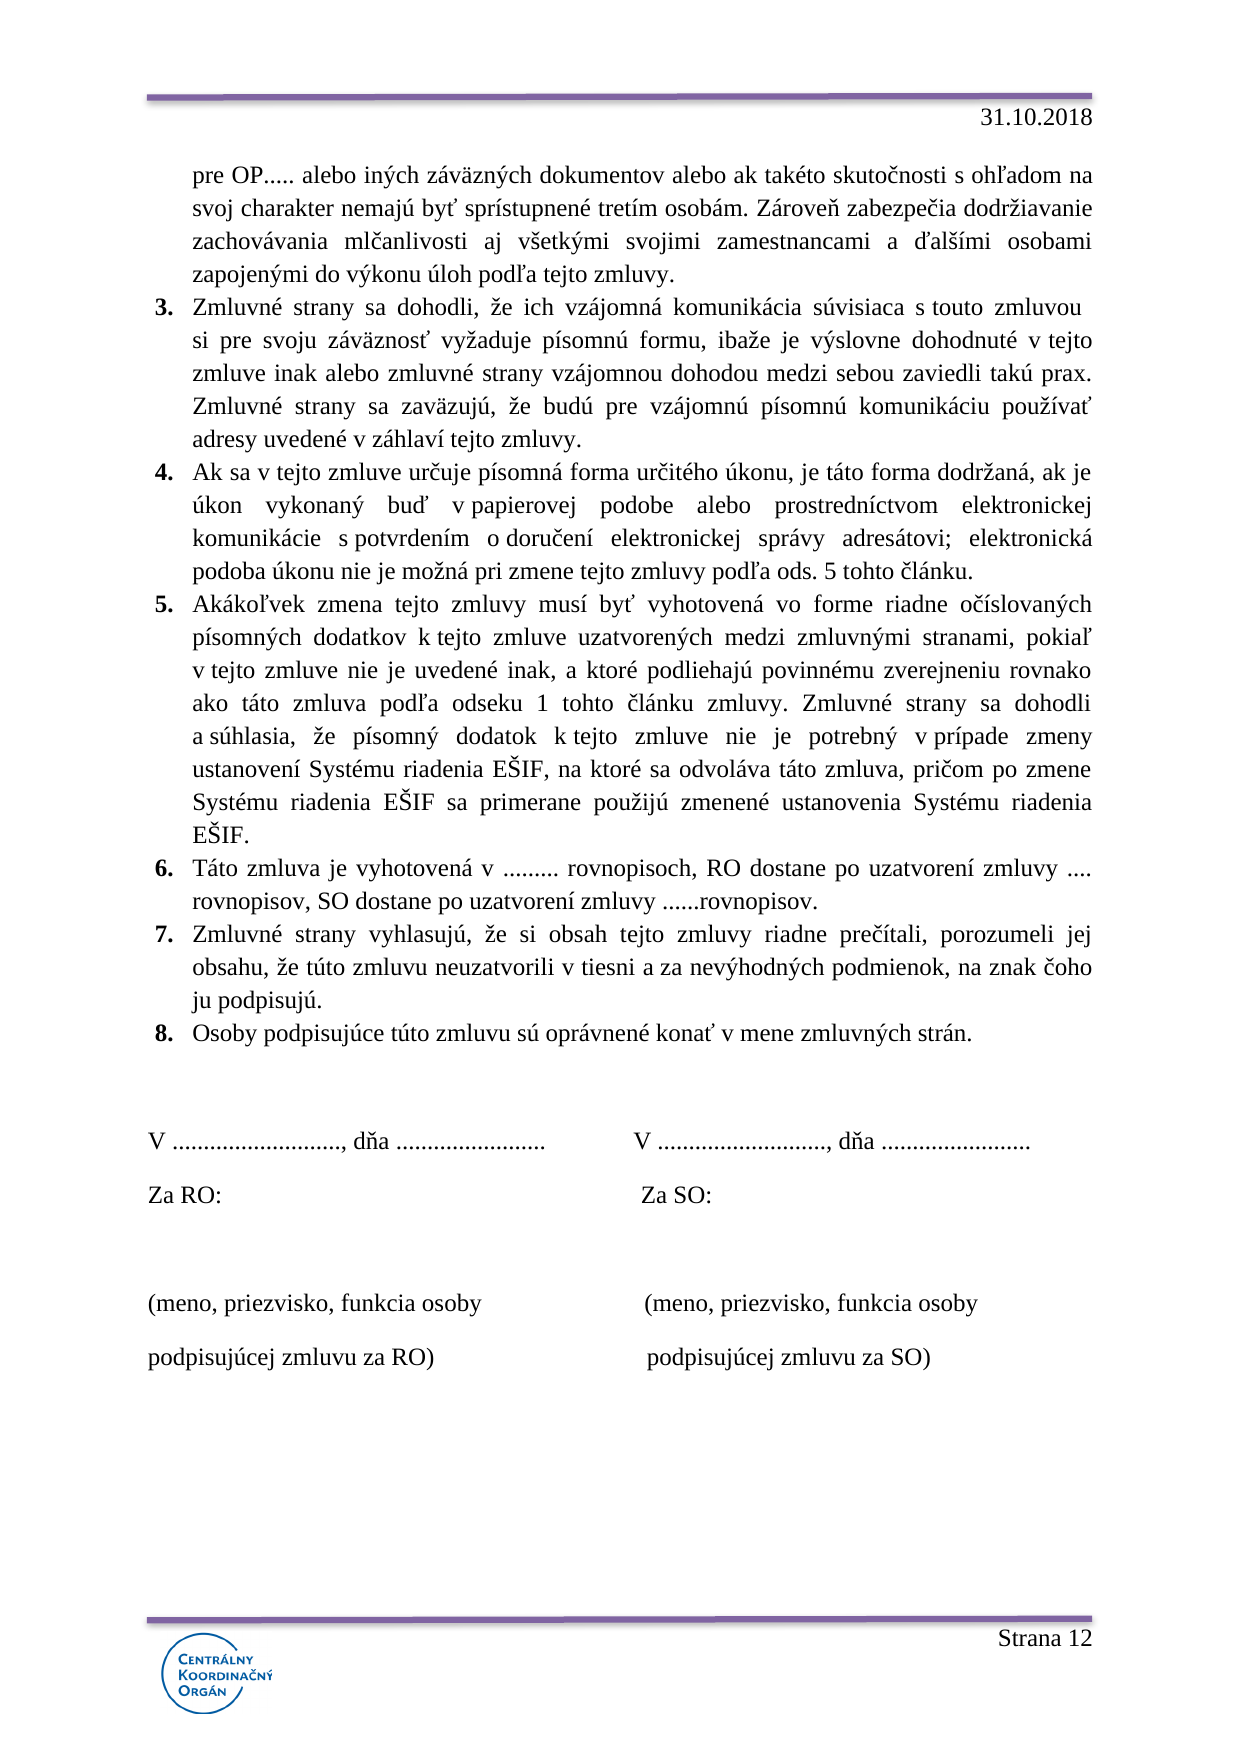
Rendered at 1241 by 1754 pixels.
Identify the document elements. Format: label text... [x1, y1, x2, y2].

text V ..........................., dňa ........................ V ..........................., dňa ........................ [148, 1126, 1093, 1155]
list Akákoľvek zmena tejto zmluvy musí byť vyhotovená vo forme riadne očíslovaných písomných dodatkov k tejto zmluve uzatvorených medzi zmluvnými stranami, pokiaľ v tejto zmluve nie je uvedené inak, a ktoré podliehajú povinnému zverejneniu rovnako ako táto zmluva podľa odseku 1 tohto článku zmluvy. Zmluvné strany sa dohodli a súhlasia, že písomný dodatok k tejto zmluve nie je potrebný v prípade zmeny ustanovení Systému riadenia EŠIF, na ktoré sa odvoláva táto zmluva, pričom po zmene Systému riadenia EŠIF sa primerane použijú zmenené ustanovenia Systému riadenia EŠIF. [154, 589, 1093, 849]
text Za RO: Za SO: [148, 1180, 1093, 1209]
list Táto zmluva je vyhotovená v ......... rovnopisoch, RO dostane po uzatvorení zmluvy .... rovnopisov, SO dostane po uzatvorení zmluvy ......rovnopisov. [154, 853, 1093, 915]
list Zmluvné strany sa dohodli, že ich vzájomná komunikácia súvisiaca s touto zmluvou si pre svoju záväznosť vyžaduje písomnú formu, ibaže je výslovne dohodnuté v tejto zmluve inak alebo zmluvné strany vzájomnou dohodou medzi sebou zaviedli takú prax. Zmluvné strany sa zaväzujú, že budú pre vzájomnú písomnú komunikáciu používať adresy uvedené v záhlaví tejto zmluvy. [154, 292, 1093, 453]
text podpisujúcej zmluvu za RO) podpisujúcej zmluvu za SO) [148, 1342, 1093, 1370]
list Zmluvné strany vyhlasujú, že si obsah tejto zmluvy riadne prečítali, porozumeli jej obsahu, že túto zmluvu neuzatvorili v tiesni a za nevýhodných podmienok, na znak čoho ju podpisujú. [154, 919, 1093, 1014]
list Ak sa v tejto zmluve určuje písomná forma určitého úkonu, je táto forma dodržaná, ak je úkon vykonaný buď v papierovej podobe alebo prostredníctvom elektronickej komunikácie s potvrdením o doručení elektronickej správy adresátovi; elektronická podoba úkonu nie je možná pri zmene tejto zmluvy podľa ods. 5 tohto článku. [154, 457, 1093, 585]
text (meno, priezvisko, funkcia osoby (meno, priezvisko, funkcia osoby [148, 1288, 1093, 1317]
list Osoby podpisujúce túto zmluvu sú oprávnené konať v mene zmluvných strán. [154, 1018, 1093, 1047]
picture [159, 1631, 272, 1713]
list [154, 160, 1093, 288]
